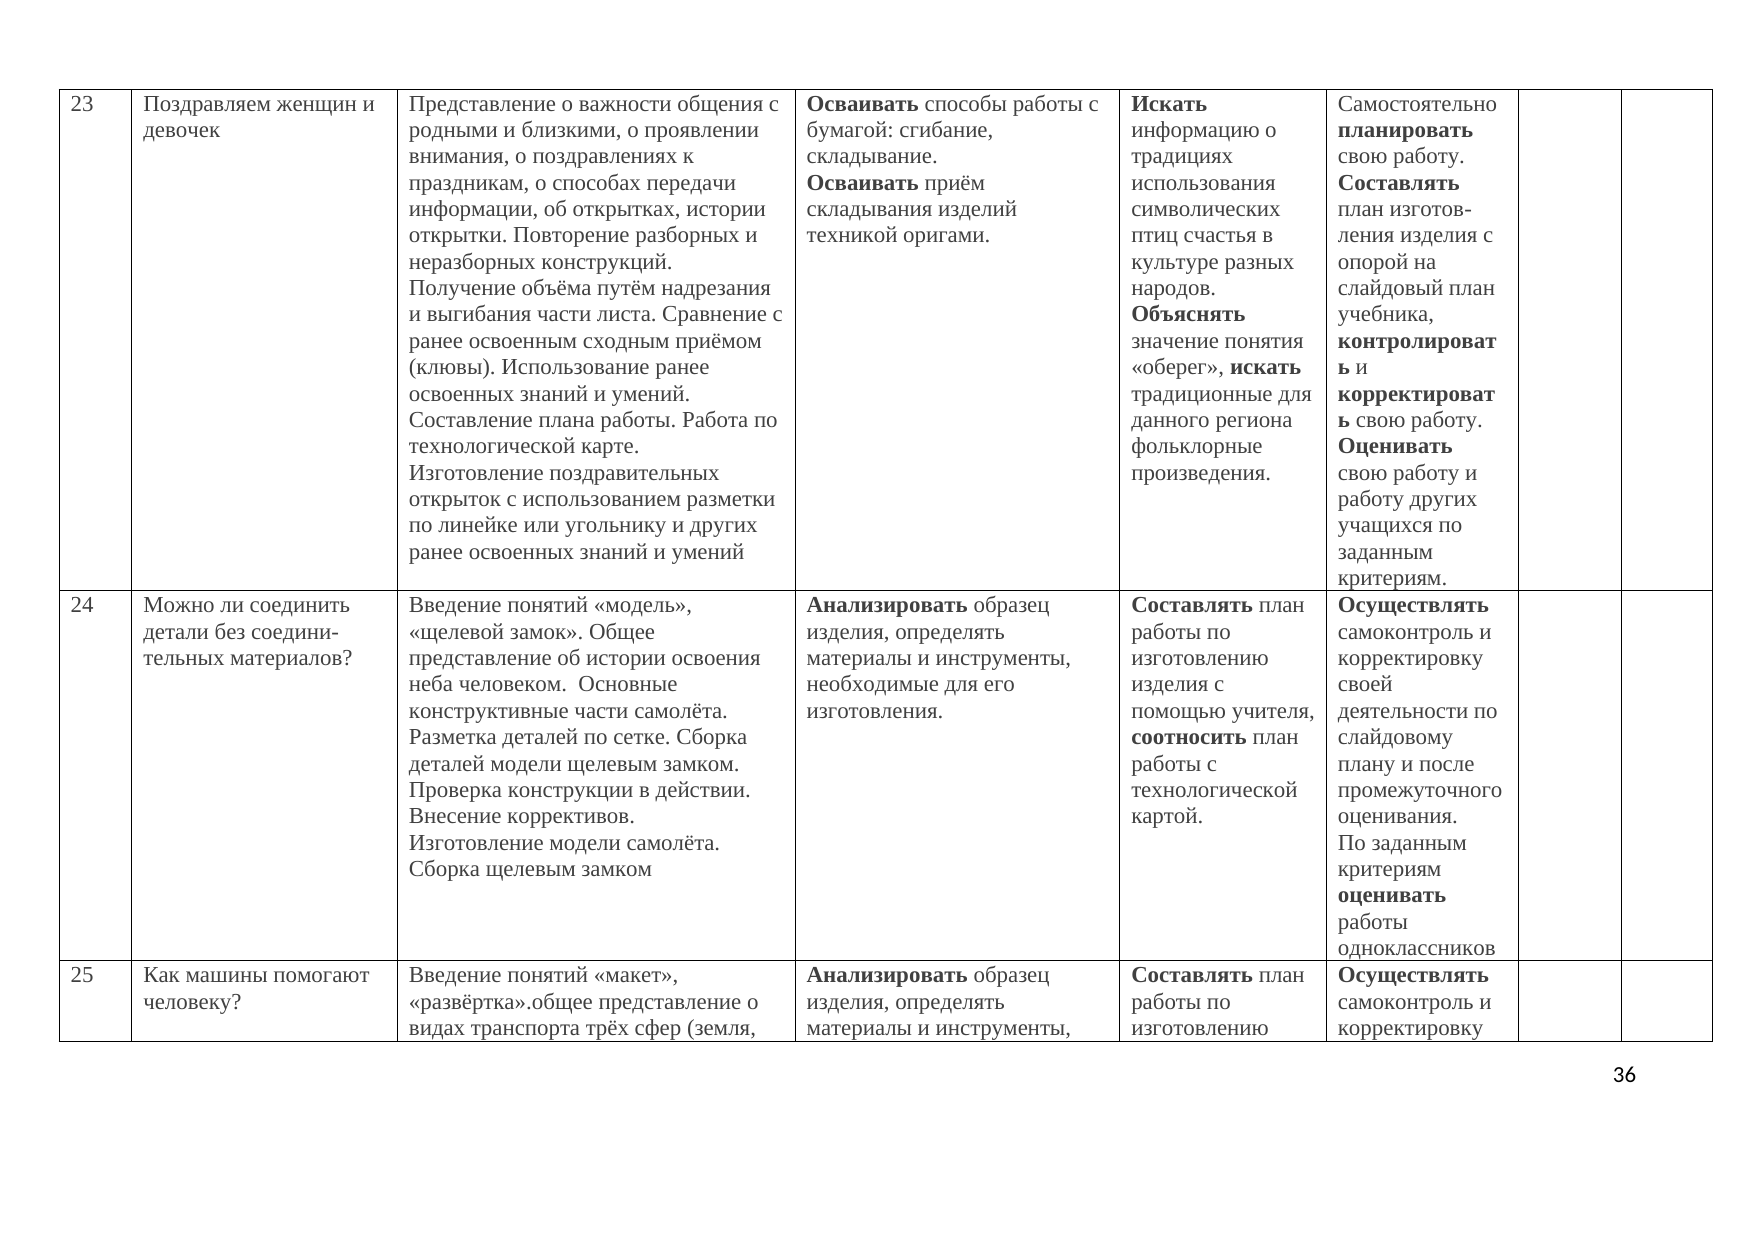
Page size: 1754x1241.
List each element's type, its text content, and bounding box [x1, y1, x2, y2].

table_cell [1120, 961, 1326, 1041]
table_cell 24 [60, 591, 131, 960]
table_cell 25 [60, 961, 131, 1041]
table_cell [1622, 591, 1712, 960]
table_cell Искать информацию о традициях использования символических птиц счастья в культуре разных народов. Объяснять значение понятия «оберег», искать традиционные для данного региона фольклорные произведения. [1120, 90, 1326, 590]
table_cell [398, 961, 795, 1041]
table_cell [796, 961, 1119, 1041]
table_cell Введение понятий «модель», «щелевой замок». Общее представление об истории освоения неба человеком. Основные конструктивные части самолёта. Разметка деталей по сетке. Сборка деталей модели щелевым замком. Проверка конструкции в действии. Внесение коррективов. Изготовление модели самолёта. Сборка щелевым замком [398, 591, 795, 960]
table_cell Составлять план работы по изготовлению изделия с помощью учителя, соотносить план работы с технологической картой. [1120, 591, 1326, 960]
table_cell 23 [60, 90, 131, 590]
table_cell Можно ли соединить детали без соедини-тельных материалов? [132, 591, 397, 960]
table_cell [1327, 961, 1518, 1041]
table_cell [1519, 961, 1621, 1041]
table_cell [1519, 591, 1621, 960]
table_cell [1519, 90, 1621, 590]
table_cell Поздравляем женщин и девочек [132, 90, 397, 590]
table_cell Представление о важности общения с родными и близкими, о проявлении внимания, о поздравлениях к праздникам, о способах передачи информации, об открытках, истории открытки. Повторение разборных и неразборных конструкций. Получение объёма путём надрезания и выгибания части листа. Сравнение с ранее освоенным сходным приёмом (клювы). Использование ранее освоенных знаний и умений. Составление плана работы. Работа по технологической карте. Изготовление поздравительных открыток с использованием разметки по линейке или угольнику и других ранее освоенных знаний и умений [398, 90, 795, 590]
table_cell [132, 961, 397, 1041]
table_cell [1622, 961, 1712, 1041]
table_cell Анализировать образец изделия, определять материалы и инструменты, необходимые для его изготовления. [796, 591, 1119, 960]
table_cell Самостоятельно планировать свою работу. Составлять план изготовления изделия с опорой на слайдовый план учебника, контролировать и корректировать свою работу. Оценивать свою работу и работу других учащихся по заданным критериям. [1327, 90, 1518, 590]
table_cell [1622, 90, 1712, 590]
table_cell Осваивать способы работы с бумагой: сгибание, складывание. Осваивать приём складывания изделий техникой оригами. [796, 90, 1119, 590]
